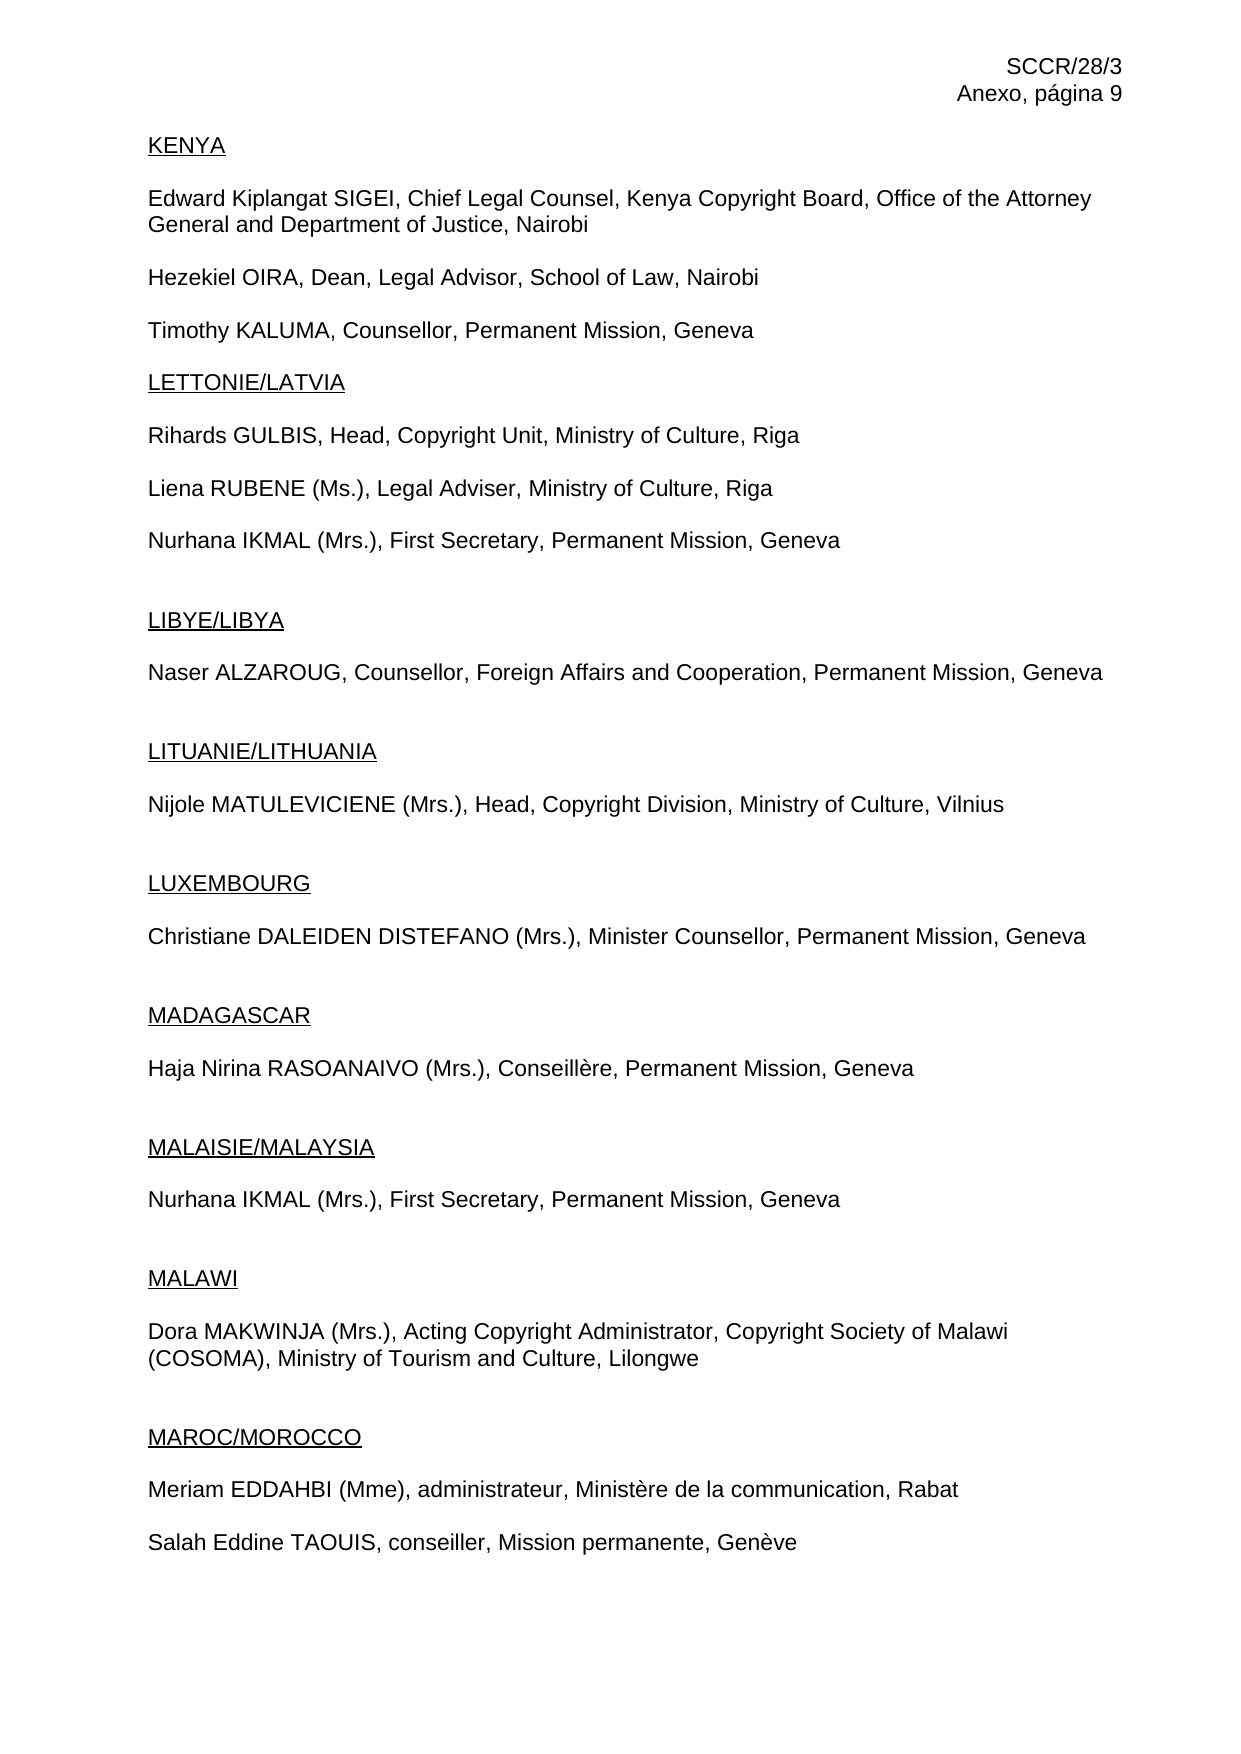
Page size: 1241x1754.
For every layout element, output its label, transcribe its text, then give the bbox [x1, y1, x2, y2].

text LIBYE/LIBYA [148, 607, 1122, 633]
text Liena RUBENE (Ms.), Legal Adviser, Ministry of Culture, Riga [148, 475, 1122, 501]
text Christiane DALEIDEN DISTEFANO (Mrs.), Minister Counsellor, Permanent Mission, Geneva [148, 923, 1122, 949]
text MADAGASCAR [148, 1002, 1122, 1028]
text MAROC/MOROCCO [148, 1423, 1122, 1450]
text LITUANIE/LITHUANIA [148, 738, 1122, 765]
text Edward Kiplangat SIGEI, Chief Legal Counsel, Kenya Copyright Board, Office of the Attorney General and Department of Justice, Nairobi [148, 185, 1122, 238]
text Haja Nirina RASOANAIVO (Mrs.), Conseillère, Permanent Mission, Geneva [148, 1054, 1122, 1081]
text Rihards GULBIS, Head, Copyright Unit, Ministry of Culture, Riga [148, 422, 1122, 448]
text MALAWI [148, 1265, 1122, 1292]
text Nurhana IKMAL (Mrs.), First Secretary, Permanent Mission, Geneva [148, 527, 1122, 554]
text Hezekiel OIRA, Dean, Legal Advisor, School of Law, Nairobi [148, 264, 1122, 290]
text Dora MAKWINJA (Mrs.), Acting Copyright Administrator, Copyright Society of Malawi (COSOMA), Ministry of Tourism and Culture, Lilongwe [148, 1318, 1122, 1371]
text Timothy KALUMA, Counsellor, Permanent Mission, Geneva [148, 317, 1122, 343]
text Meriam EDDAHBI (Mme), administrateur, Ministère de la communication, Rabat [148, 1476, 1122, 1503]
text Salah Eddine TAOUIS, conseiller, Mission permanente, Genève [148, 1529, 1122, 1555]
text Nurhana IKMAL (Mrs.), First Secretary, Permanent Mission, Geneva [148, 1186, 1122, 1213]
text Naser ALZAROUG, Counsellor, Foreign Affairs and Cooperation, Permanent Mission, Geneva [148, 659, 1122, 686]
text MALAISIE/MALAYSIA [148, 1134, 1122, 1160]
text KENYA [148, 132, 1122, 158]
text LETTONIE/LATVIA [148, 369, 1122, 396]
text LUXEMBOURG [148, 870, 1122, 896]
text Nijole MATULEVICIENE (Mrs.), Head, Copyright Division, Ministry of Culture, Vilnius [148, 791, 1122, 817]
